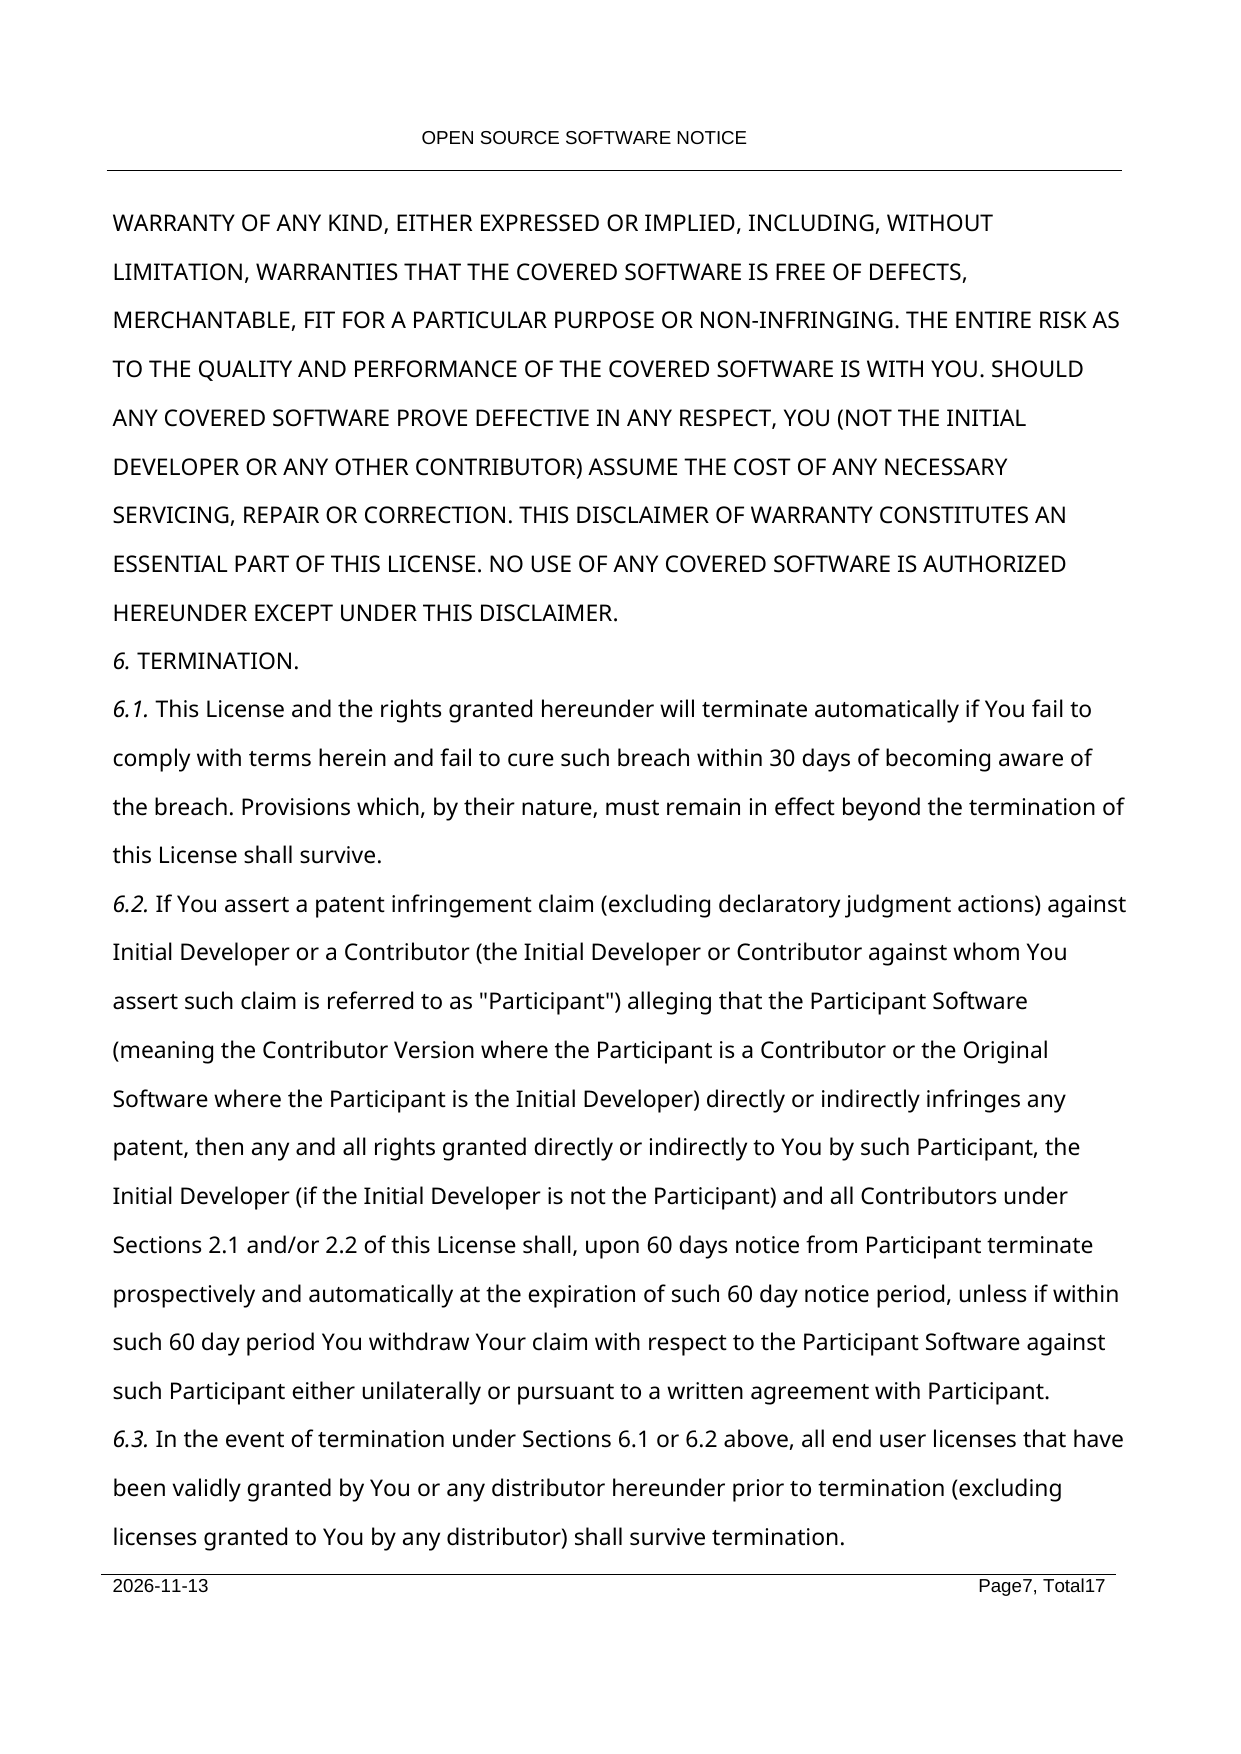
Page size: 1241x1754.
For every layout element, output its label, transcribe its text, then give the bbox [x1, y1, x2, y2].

text 6.3. In the event of termination under Sections 6.1 or 6.2 above, all end user licenses that have been validly granted by You or any distributor hereunder prior to termination (excluding licenses granted to You by any distributor) shall survive termination. [112, 1423, 1128, 1553]
text 6.2. If You assert a patent infringement claim (excluding declaratory judgment actions) against Initial Developer or a Contributor (the Initial Developer or Contributor against whom You assert such claim is referred to as "Participant") alleging that the Participant Software (meaning the Contributor Version where the Participant is a Contributor or the Original Software where the Participant is the Initial Developer) directly or indirectly infringes any patent, then any and all rights granted directly or indirectly to You by such Participant, the Initial Developer (if the Initial Developer is not the Participant) and all Contributors under Sections 2.1 and/or 2.2 of this License shall, upon 60 days notice from Participant terminate prospectively and automatically at the expiration of such 60 day notice period, unless if within such 60 day period You withdraw Your claim with respect to the Participant Software against such Participant either unilaterally or pursuant to a written agreement with Participant. [112, 887, 1128, 1407]
text 6. TERMINATION. [112, 644, 1128, 677]
text 6.1. This License and the rights granted hereunder will terminate automatically if You fail to comply with terms herein and fail to cure such breach within 30 days of becoming aware of the breach. Provisions which, by their nature, must remain in effect beyond the termination of this License shall survive. [112, 693, 1128, 871]
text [112, 206, 1128, 629]
